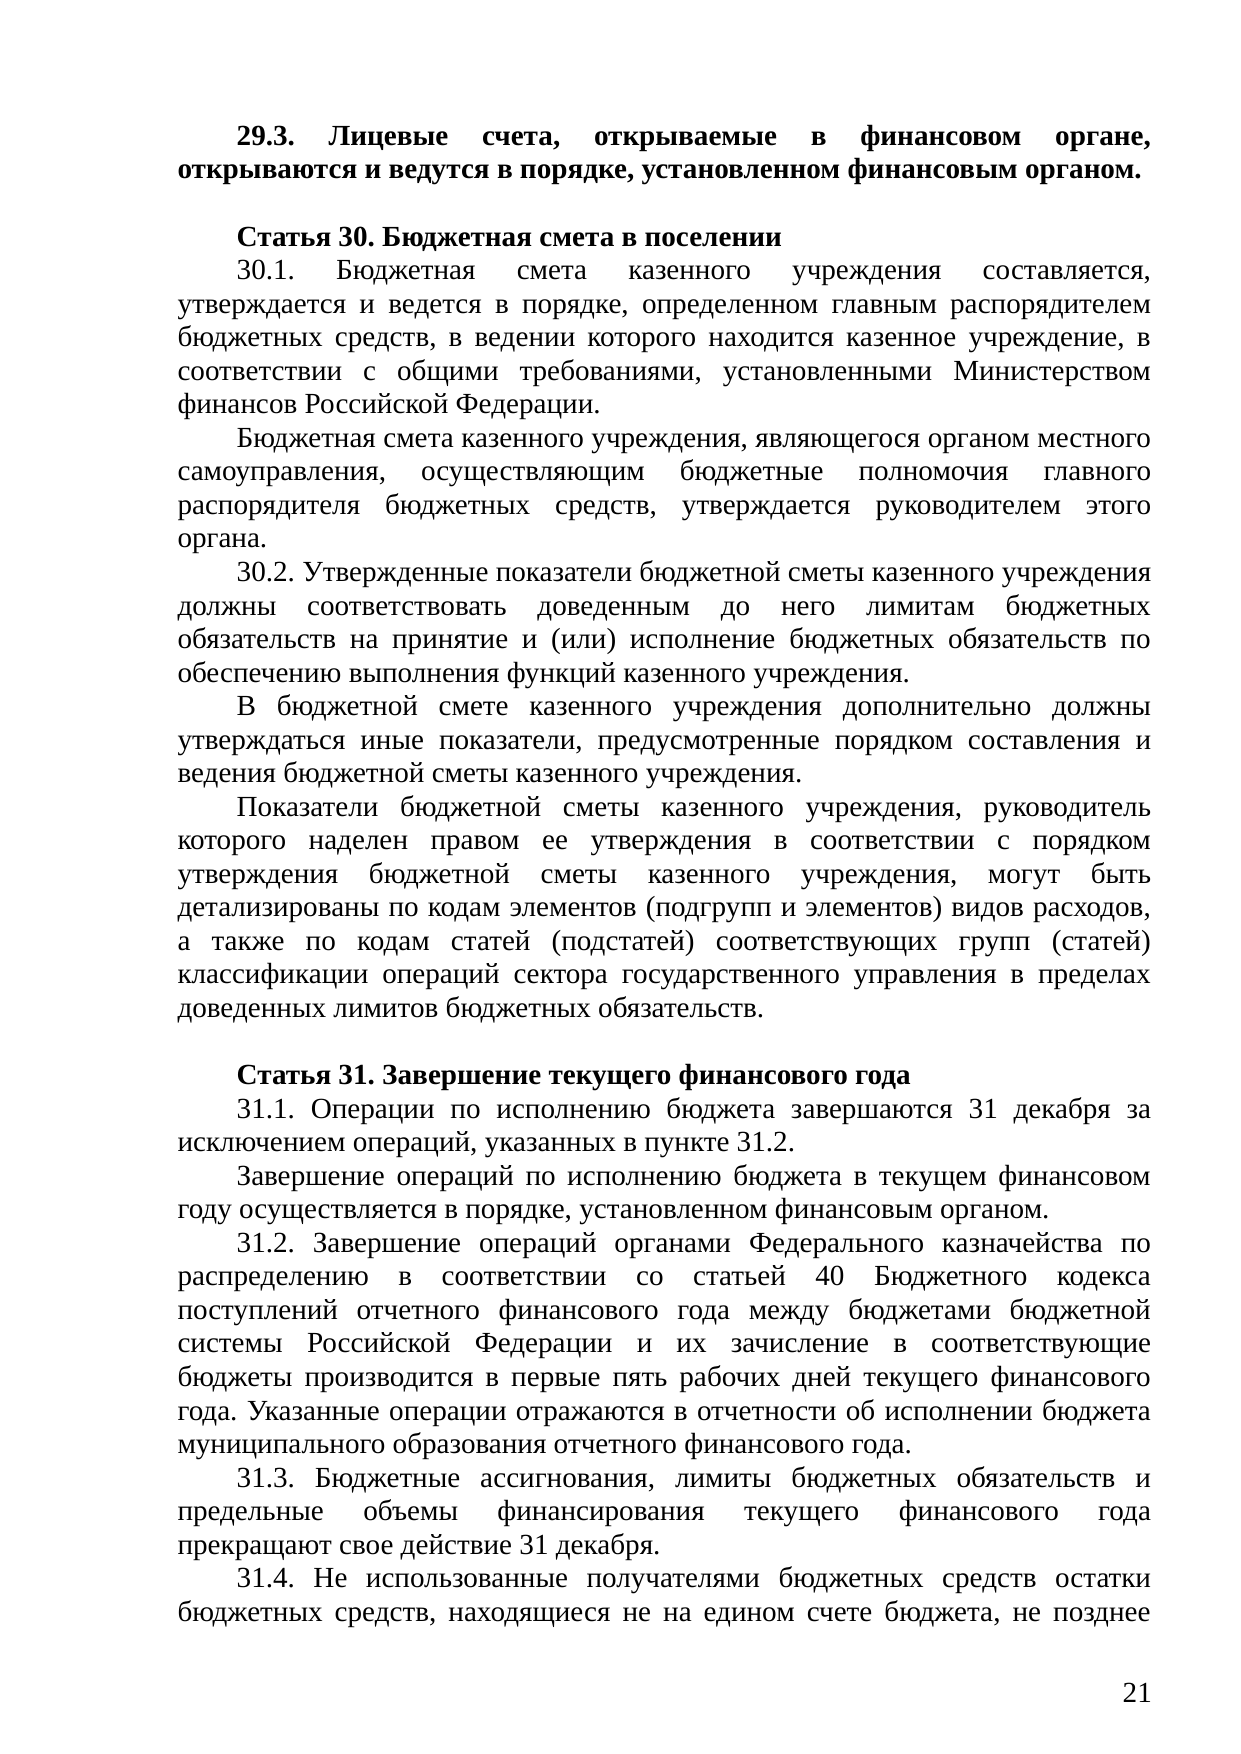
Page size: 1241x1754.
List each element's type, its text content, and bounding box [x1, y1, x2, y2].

text 31.3. Бюджетные ассигнования, лимиты бюджетных обязательств и предельные объемы финансирования текущего финансового года прекращают свое действие 31 декабря. [177, 1460, 1152, 1560]
text Бюджетная смета казенного учреждения, являющегося органом местного самоуправления, осуществляющим бюджетные полномочия главного распорядителя бюджетных средств, утверждается руководителем этого органа. [177, 420, 1152, 554]
text 29.3. Лицевые счета, открываемые в финансовом органе, открываются и ведутся в порядке, установленном финансовым органом. [177, 118, 1152, 185]
text Показатели бюджетной сметы казенного учреждения, руководитель которого наделен правом ее утверждения в соответствии с порядком утверждения бюджетной сметы казенного учреждения, могут быть детализированы по кодам элементов (подгрупп и элементов) видов расходов, а также по кодам статей (подстатей) соответствующих групп (статей) классификации операций сектора государственного управления в пределах доведенных лимитов бюджетных обязательств. [177, 789, 1152, 1024]
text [177, 1560, 1152, 1627]
text Статья 31. Завершение текущего финансового года [177, 1057, 1152, 1091]
text 30.2. Утвержденные показатели бюджетной сметы казенного учреждения должны соответствовать доведенным до него лимитам бюджетных обязательств на принятие и (или) исполнение бюджетных обязательств по обеспечению выполнения функций казенного учреждения. [177, 554, 1152, 688]
text Статья 30. Бюджетная смета в поселении [177, 219, 1152, 252]
text В бюджетной смете казенного учреждения дополнительно должны утверждаться иные показатели, предусмотренные порядком составления и ведения бюджетной сметы казенного учреждения. [177, 688, 1152, 789]
text 31.2. Завершение операций органами Федерального казначейства по распределению в соответствии со статьей 40 Бюджетного кодекса поступлений отчетного финансового года между бюджетами бюджетной системы Российской Федерации и их зачисление в соответствующие бюджеты производится в первые пять рабочих дней текущего финансового года. Указанные операции отражаются в отчетности об исполнении бюджета муниципального образования отчетного финансового года. [177, 1225, 1152, 1460]
text Завершение операций по исполнению бюджета в текущем финансовом году осуществляется в порядке, установленном финансовым органом. [177, 1158, 1152, 1225]
text 30.1. Бюджетная смета казенного учреждения составляется, утверждается и ведется в порядке, определенном главным распорядителем бюджетных средств, в ведении которого находится казенное учреждение, в соответствии с общими требованиями, установленными Министерством финансов Российской Федерации. [177, 252, 1152, 420]
text 31.1. Операции по исполнению бюджета завершаются 31 декабря за исключением операций, указанных в пункте 31.2. [177, 1091, 1152, 1158]
